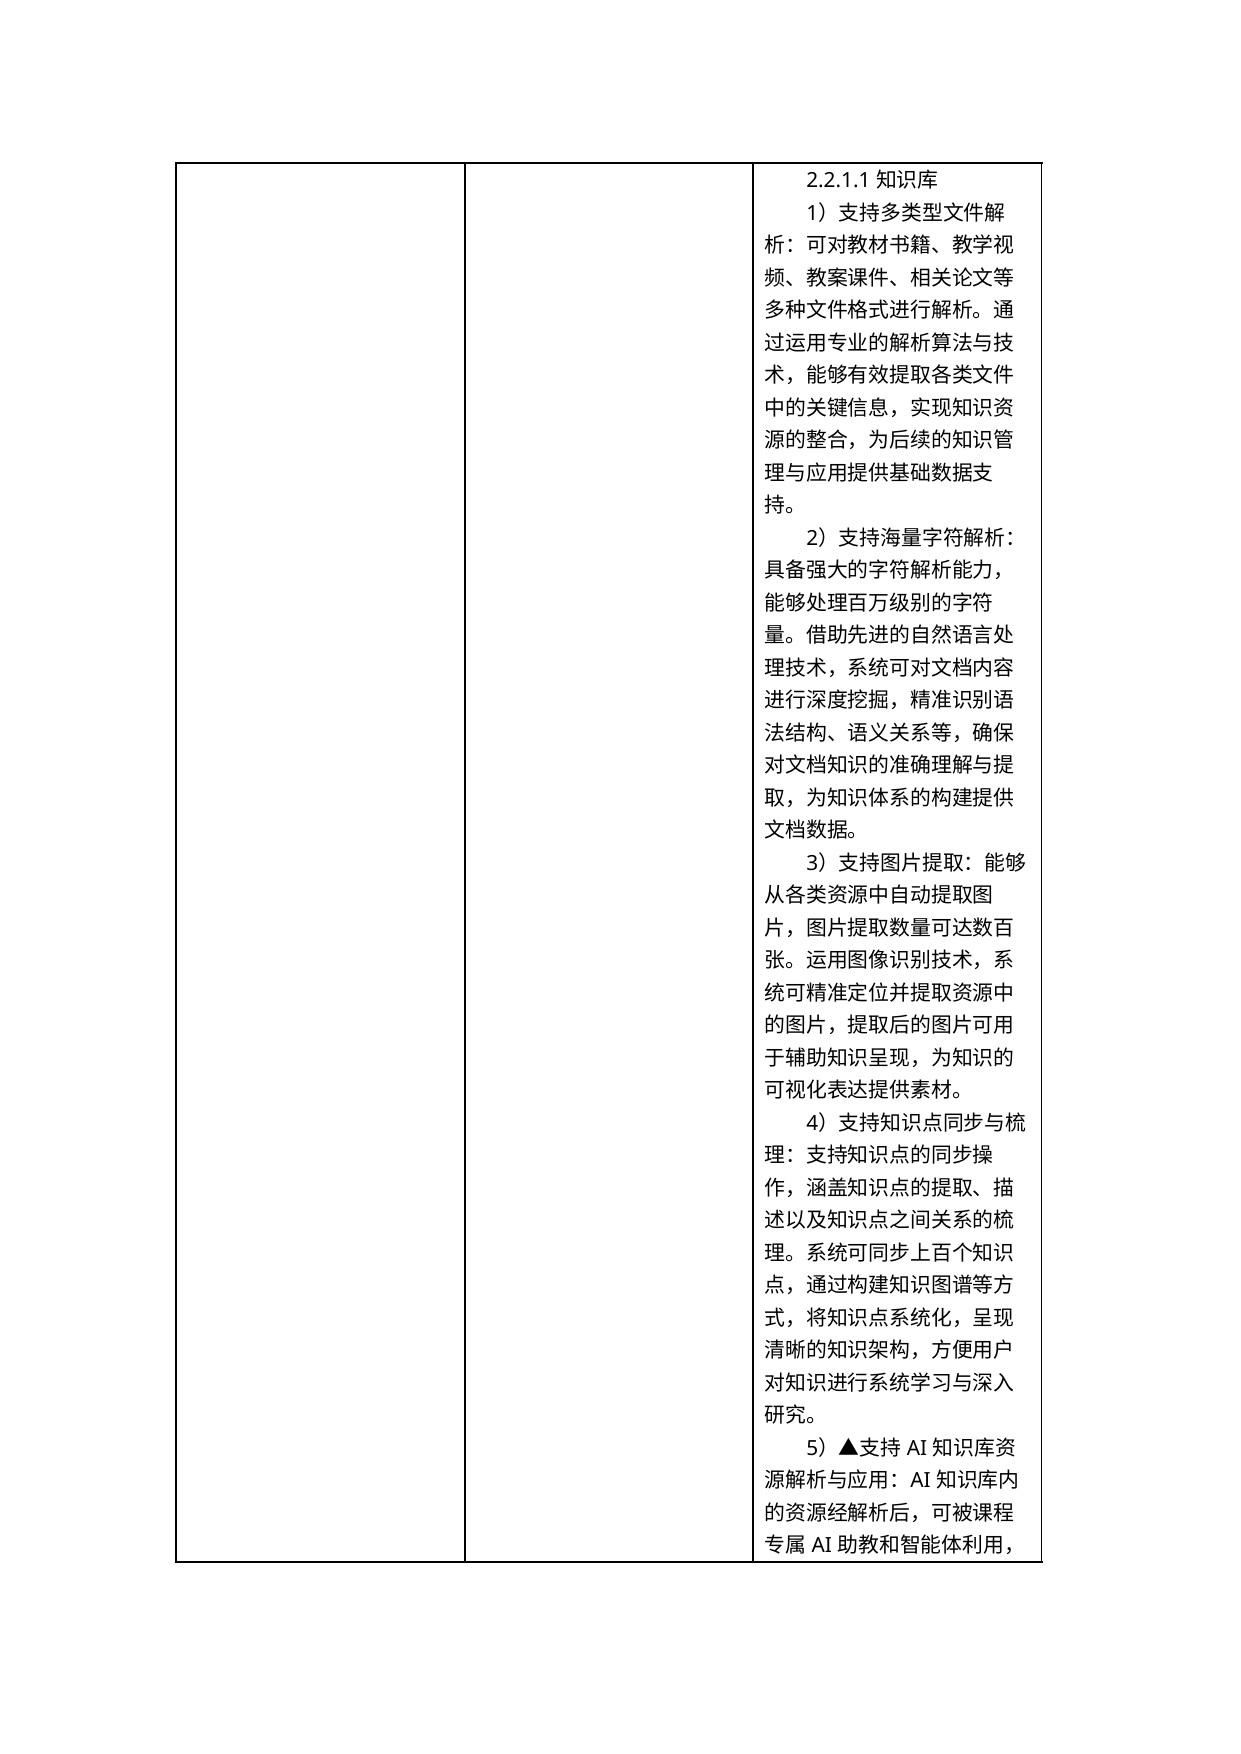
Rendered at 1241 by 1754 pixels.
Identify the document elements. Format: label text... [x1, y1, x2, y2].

table_cell 1 [177, 164, 464, 1561]
table_cell [466, 164, 752, 1561]
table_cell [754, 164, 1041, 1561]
